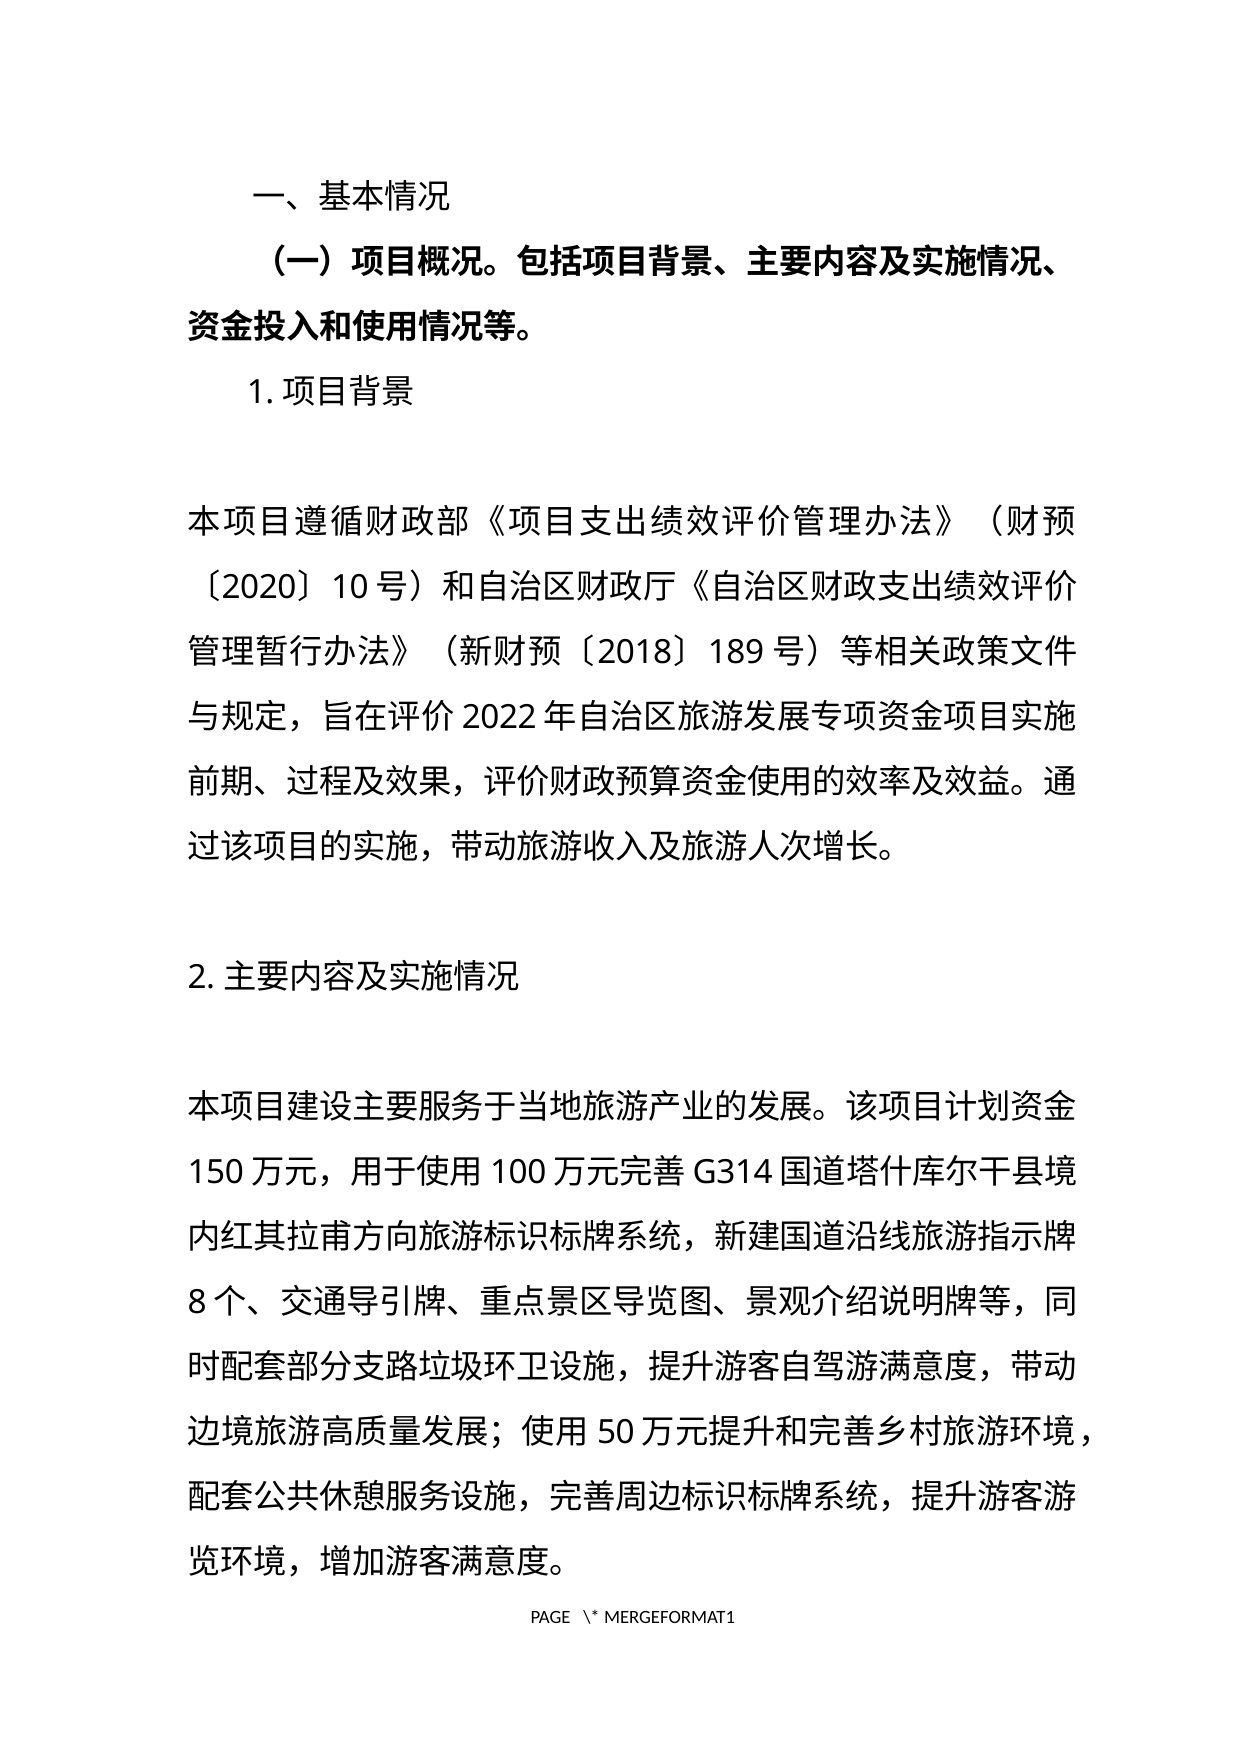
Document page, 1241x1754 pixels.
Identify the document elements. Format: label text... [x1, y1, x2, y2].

text （一）项目概况。包括项目背景、主要内容及实施情况、资金投入和使用情况等。 [187, 227, 1078, 357]
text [187, 357, 1078, 1592]
text 一、基本情况 [187, 162, 1078, 227]
